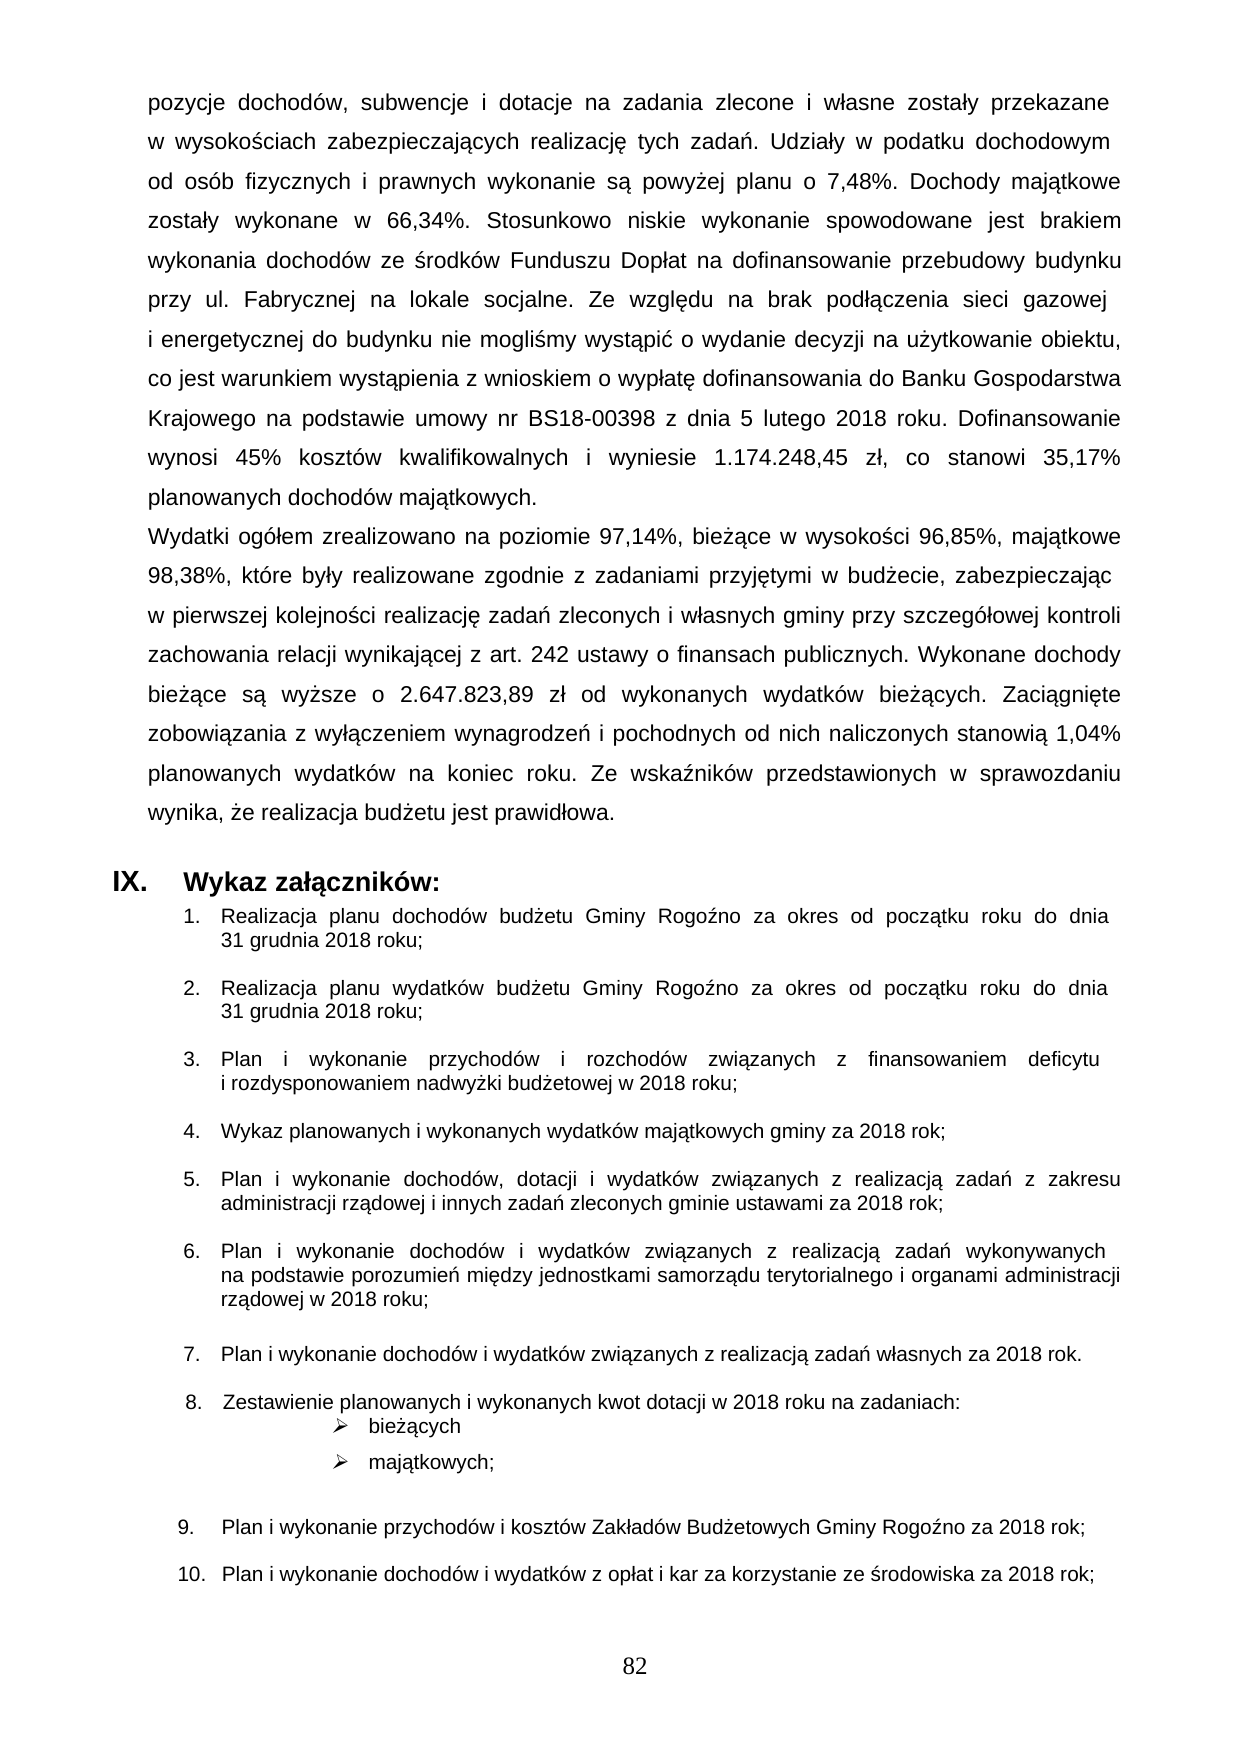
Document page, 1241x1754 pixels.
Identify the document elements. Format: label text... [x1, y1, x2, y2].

text Wydatki ogółem zrealizowano na poziomie 97,14%, bieżące w wysokości 96,85%, majątkowe 98,38%, które były realizowane zgodnie z zadaniami przyjętymi w budżecie, zabezpieczając w pierwszej kolejności realizację zadań zleconych i własnych gminy przy szczegółowej kontroli zachowania relacji wynikającej z art. 242 ustawy o finansach publicznych. Wykonane dochody bieżące są wyższe o 2.647.823,89 zł od wykonanych wydatków bieżących. Zaciągnięte zobowiązania z wyłączeniem wynagrodzeń i pochodnych od nich naliczonych stanowią 1,04% planowanych wydatków na koniec roku. Ze wskaźników przedstawionych w sprawozdaniu wynika, że realizacja budżetu jest prawidłowa. [148, 523, 1122, 826]
list Realizacja planu dochodów budżetu Gminy Rogoźno za okres od początku roku do dnia 31 grudnia 2018 roku; [183, 903, 1122, 951]
list Zestawienie planowanych i wykonanych kwot dotacji w 2018 roku na zadaniach: [185, 1390, 1122, 1414]
list majątkowych; [331, 1450, 1122, 1474]
list Plan i wykonanie przychodów i rozchodów związanych z finansowaniem deficytu i rozdysponowaniem nadwyżki budżetowej w 2018 roku; [183, 1047, 1122, 1095]
list Wykaz załączników: [148, 864, 1122, 897]
list Wykaz planowanych i wykonanych wydatków majątkowych gminy za 2018 rok; [183, 1119, 1122, 1143]
list Plan i wykonanie przychodów i kosztów Zakładów Budżetowych Gminy Rogoźno za 2018 rok; [177, 1515, 1122, 1539]
list Realizacja planu wydatków budżetu Gminy Rogoźno za okres od początku roku do dnia 31 grudnia 2018 roku; [183, 975, 1122, 1023]
list Plan i wykonanie dochodów i wydatków związanych z realizacją zadań własnych za 2018 rok. [183, 1342, 1122, 1366]
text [148, 89, 1122, 510]
list Plan i wykonanie dochodów, dotacji i wydatków związanych z realizacją zadań z zakresu administracji rządowej i innych zadań zleconych gminie ustawami za 2018 rok; [183, 1167, 1122, 1215]
list Plan i wykonanie dochodów i wydatków z opłat i kar za korzystanie ze środowiska za 2018 rok; [177, 1561, 1122, 1585]
list bieżących [331, 1414, 1122, 1438]
list Plan i wykonanie dochodów i wydatków związanych z realizacją zadań wykonywanych na podstawie porozumień między jednostkami samorządu terytorialnego i organami administracji rządowej w 2018 roku; [183, 1239, 1122, 1311]
